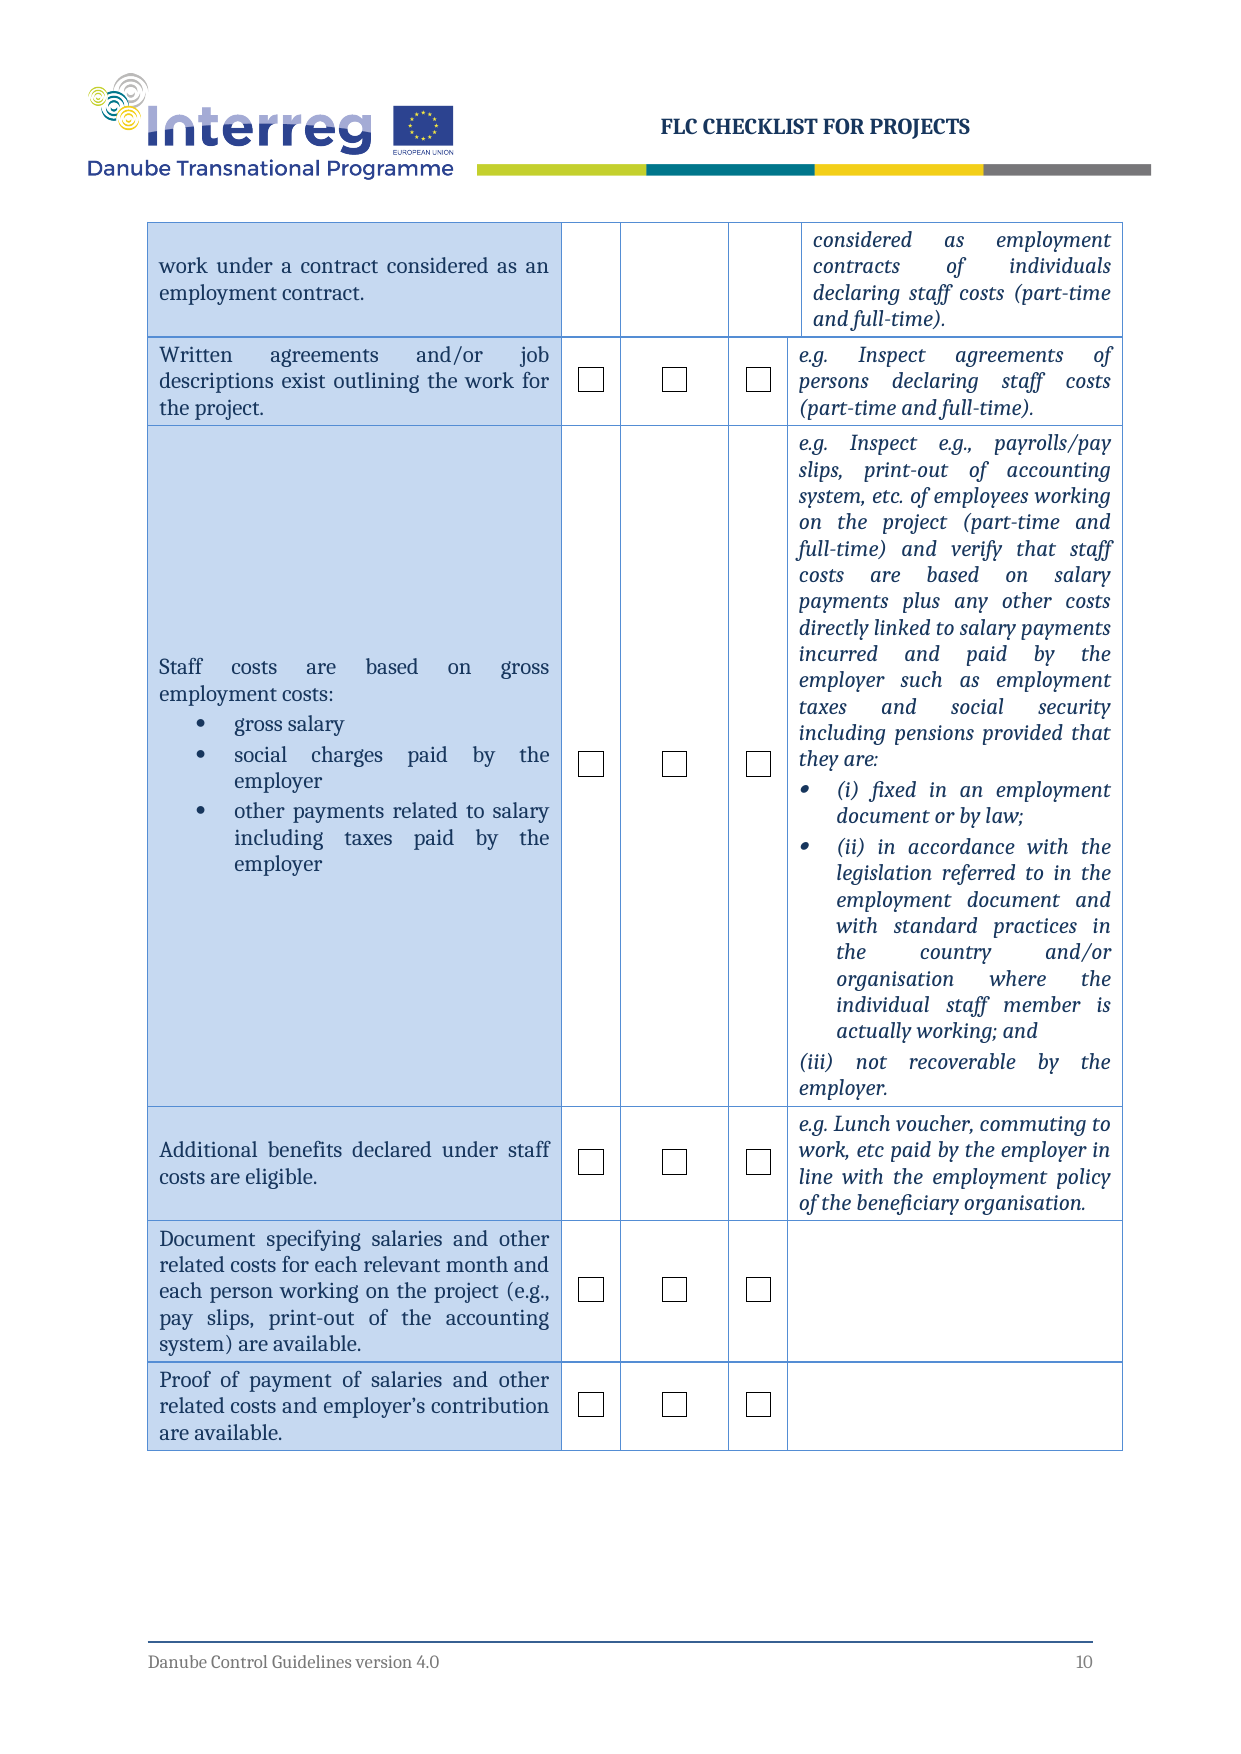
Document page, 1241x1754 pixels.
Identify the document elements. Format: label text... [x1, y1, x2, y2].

table_cell [729, 426, 787, 1106]
table_cell e.g. Inspect e.g., payrolls/pay slips, print-out of accounting system, etc. of employees working on the project (part-time and full-time) and verify that staff costs are based on salary payments plus any other costs directly linked to salary payments incurred and paid by the employer such as employment taxes and social security including pensions provided that they are: (i) fixed in an employment document or by law; (ii) in accordance with the legislation referred to in the employment document and with standard practices in the country and/or organisation where the individual staff member is actually working; and (iii) not recoverable by the employer. [788, 426, 1122, 1106]
table_cell Staff costs are based on gross employment costs: gross salary social charges paid by the employer other payments related to salary including taxes paid by the employer [148, 426, 561, 1106]
table_cell [562, 1221, 620, 1361]
table_cell [621, 223, 728, 336]
table_cell [729, 1107, 787, 1220]
table_cell e.g. Lunch voucher, commuting to work, etc paid by the employer in line with the employment policy of the beneficiary organisation. [788, 1107, 1122, 1220]
table_cell [562, 426, 620, 1106]
table_cell Proof of payment of salaries and other related costs and employer’s contribution are available. [148, 1363, 561, 1450]
table_cell [562, 1107, 620, 1220]
table_cell [621, 1363, 728, 1450]
picture [88, 73, 1152, 180]
table_cell e.g. Inspect agreements of persons declaring staff costs (part-time and full-time). [788, 338, 1122, 425]
table_cell [562, 1363, 620, 1450]
table_cell [562, 338, 620, 425]
table_cell Additional benefits declared under staff costs are eligible. [148, 1107, 561, 1220]
table_cell Document specifying salaries and other related costs for each relevant month and each person working on the project (e.g., pay slips, print-out of the accounting system) are available. [148, 1221, 561, 1361]
table_cell [788, 1221, 1122, 1361]
table_cell [621, 1107, 728, 1220]
table_cell [621, 1221, 728, 1361]
table_cell [621, 338, 728, 425]
table_cell [729, 338, 787, 425]
table_cell Written agreements and/or job descriptions exist outlining the work for the project. [148, 338, 561, 425]
table_cell [788, 1363, 1122, 1450]
table_cell [729, 1363, 787, 1450]
table_cell [729, 1221, 787, 1361]
table_cell [729, 223, 801, 336]
table_cell [621, 426, 728, 1106]
table_cell [562, 223, 620, 336]
table_cell Persons for whom staff costs are reported are employees of the project partner or work under a contract considered as an employment contract. [148, 223, 561, 336]
